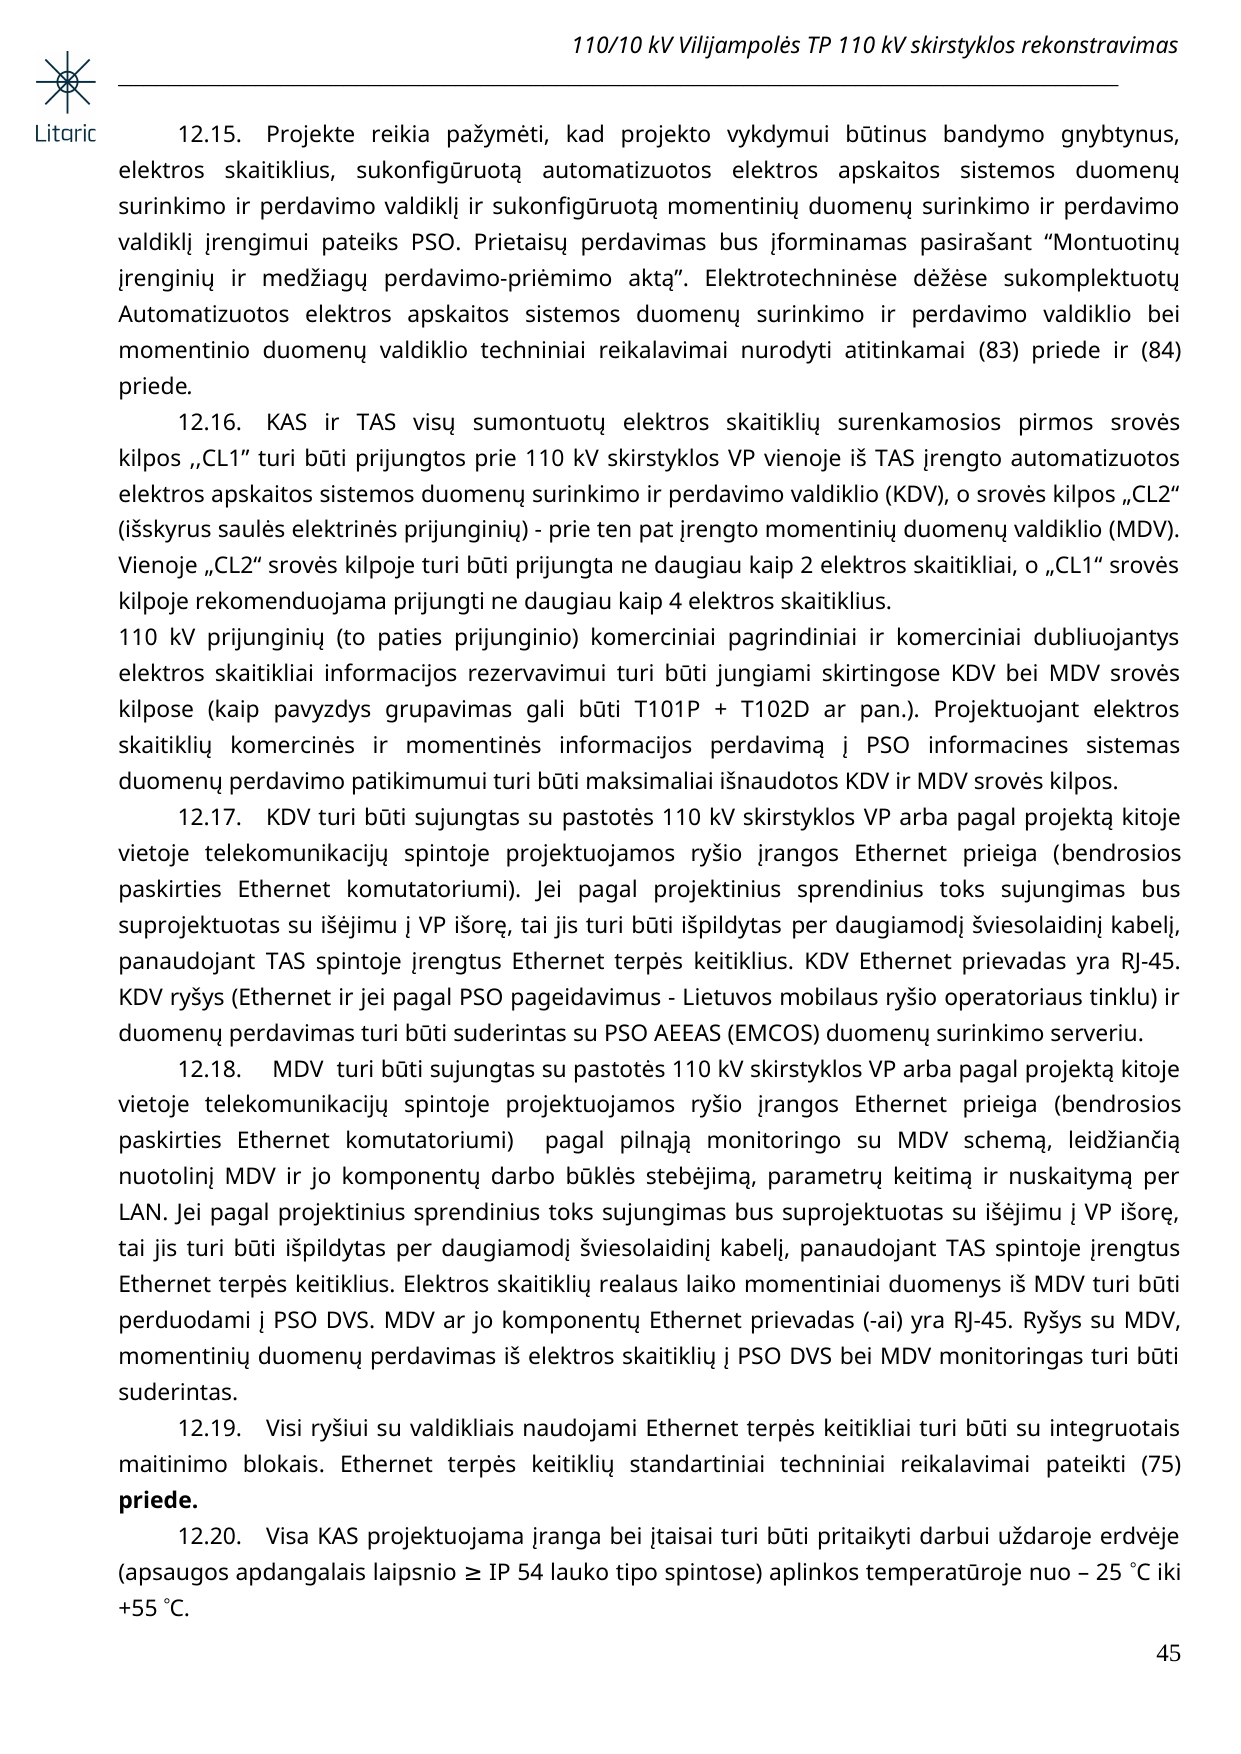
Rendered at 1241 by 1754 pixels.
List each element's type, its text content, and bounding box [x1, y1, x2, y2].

list Visa KAS projektuojama įranga bei įtaisai turi būti pritaikyti darbui uždaroje erdvėje (apsaugos apdangalais laipsnio ≥ IP 54 lauko tipo spintose) aplinkos temperatūroje nuo – 25 C iki +55 C. [118, 1520, 1181, 1623]
list KAS ir TAS visų sumontuotų elektros skaitiklių surenkamosios pirmos srovės kilpos ,,CL1” turi būti prijungtos prie 110 kV skirstyklos VP vienoje iš TAS įrengto automatizuotos elektros apskaitos sistemos duomenų surinkimo ir perdavimo valdiklio (KDV), o srovės kilpos „CL2“ (išskyrus saulės elektrinės prijunginių) - prie ten pat įrengto momentinių duomenų valdiklio (MDV). Vienoje „CL2“ srovės kilpoje turi būti prijungta ne daugiau kaip 2 elektros skaitikliai, o „CL1“ srovės kilpoje rekomenduojama prijungti ne daugiau kaip 4 elektros skaitiklius. [118, 406, 1181, 617]
list MDV turi būti sujungtas su pastotės 110 kV skirstyklos VP arba pagal projektą kitoje vietoje telekomunikacijų spintoje projektuojamos ryšio įrangos Ethernet prieiga (bendrosios paskirties Ethernet komutatoriumi) pagal pilnąją monitoringo su MDV schemą, leidžiančią nuotolinį MDV ir jo komponentų darbo būklės stebėjimą, parametrų keitimą ir nuskaitymą per LAN. Jei pagal projektinius sprendinius toks sujungimas bus suprojektuotas su išėjimu į VP išorę, tai jis turi būti išpildytas per daugiamodį šviesolaidinį kabelį, panaudojant TAS spintoje įrengtus Ethernet terpės keitiklius. Elektros skaitiklių realaus laiko momentiniai duomenys iš MDV turi būti perduodami į PSO DVS. MDV ar jo komponentų Ethernet prievadas (-ai) yra RJ-45. Ryšys su MDV, momentinių duomenų perdavimas iš elektros skaitiklių į PSO DVS bei MDV monitoringas turi būti suderintas. [118, 1052, 1181, 1407]
list Visi ryšiui su valdikliais naudojami Ethernet terpės keitikliai turi būti su integruotais maitinimo blokais. Ethernet terpės keitiklių standartiniai techniniai reikalavimai pateikti priede. [118, 1412, 1181, 1515]
picture [36, 51, 96, 142]
list Projekte reikia pažymėti, kad projekto vykdymui būtinus bandymo gnybtynus, elektros skaitiklius, sukonfigūruotą automatizuotos elektros apskaitos sistemos duomenų surinkimo ir perdavimo valdiklį ir sukonfigūruotą momentinių duomenų surinkimo ir perdavimo valdiklį įrengimui pateiks PSO. Prietaisų perdavimas bus įforminamas pasirašant “Montuotinų įrenginių ir medžiagų perdavimo-priėmimo aktą”. Elektrotechninėse dėžėse sukomplektuotų Automatizuotos elektros apskaitos sistemos duomenų surinkimo ir perdavimo valdiklio bei momentinio duomenų valdiklio techniniai reikalavimai nurodyti atitinkamai priede ir priede. [118, 118, 1181, 401]
list KDV turi būti sujungtas su pastotės 110 kV skirstyklos VP arba pagal projektą kitoje vietoje telekomunikacijų spintoje projektuojamos ryšio įrangos Ethernet prieiga (bendrosios paskirties Ethernet komutatoriumi). Jei pagal projektinius sprendinius toks sujungimas bus suprojektuotas su išėjimu į VP išorę, tai jis turi būti išpildytas per daugiamodį šviesolaidinį kabelį, panaudojant TAS spintoje įrengtus Ethernet terpės keitiklius. KDV Ethernet prievadas yra RJ-45. KDV ryšys (Ethernet ir jei pagal PSO pageidavimus - Lietuvos mobilaus ryšio operatoriaus tinklu) ir duomenų perdavimas turi būti suderintas su PSO AEEAS (EMCOS) duomenų surinkimo serveriu. [118, 801, 1181, 1048]
text 110 kV prijunginių (to paties prijunginio) komerciniai pagrindiniai ir komerciniai dubliuojantys elektros skaitikliai informacijos rezervavimui turi būti jungiami skirtingose KDV bei MDV srovės kilpose (kaip pavyzdys grupavimas gali būti T101P + T102D ar pan.). Projektuojant elektros skaitiklių komercinės ir momentinės informacijos perdavimą į PSO informacines sistemas duomenų perdavimo patikimumui turi būti maksimaliai išnaudotos KDV ir MDV srovės kilpos. [118, 621, 1181, 796]
